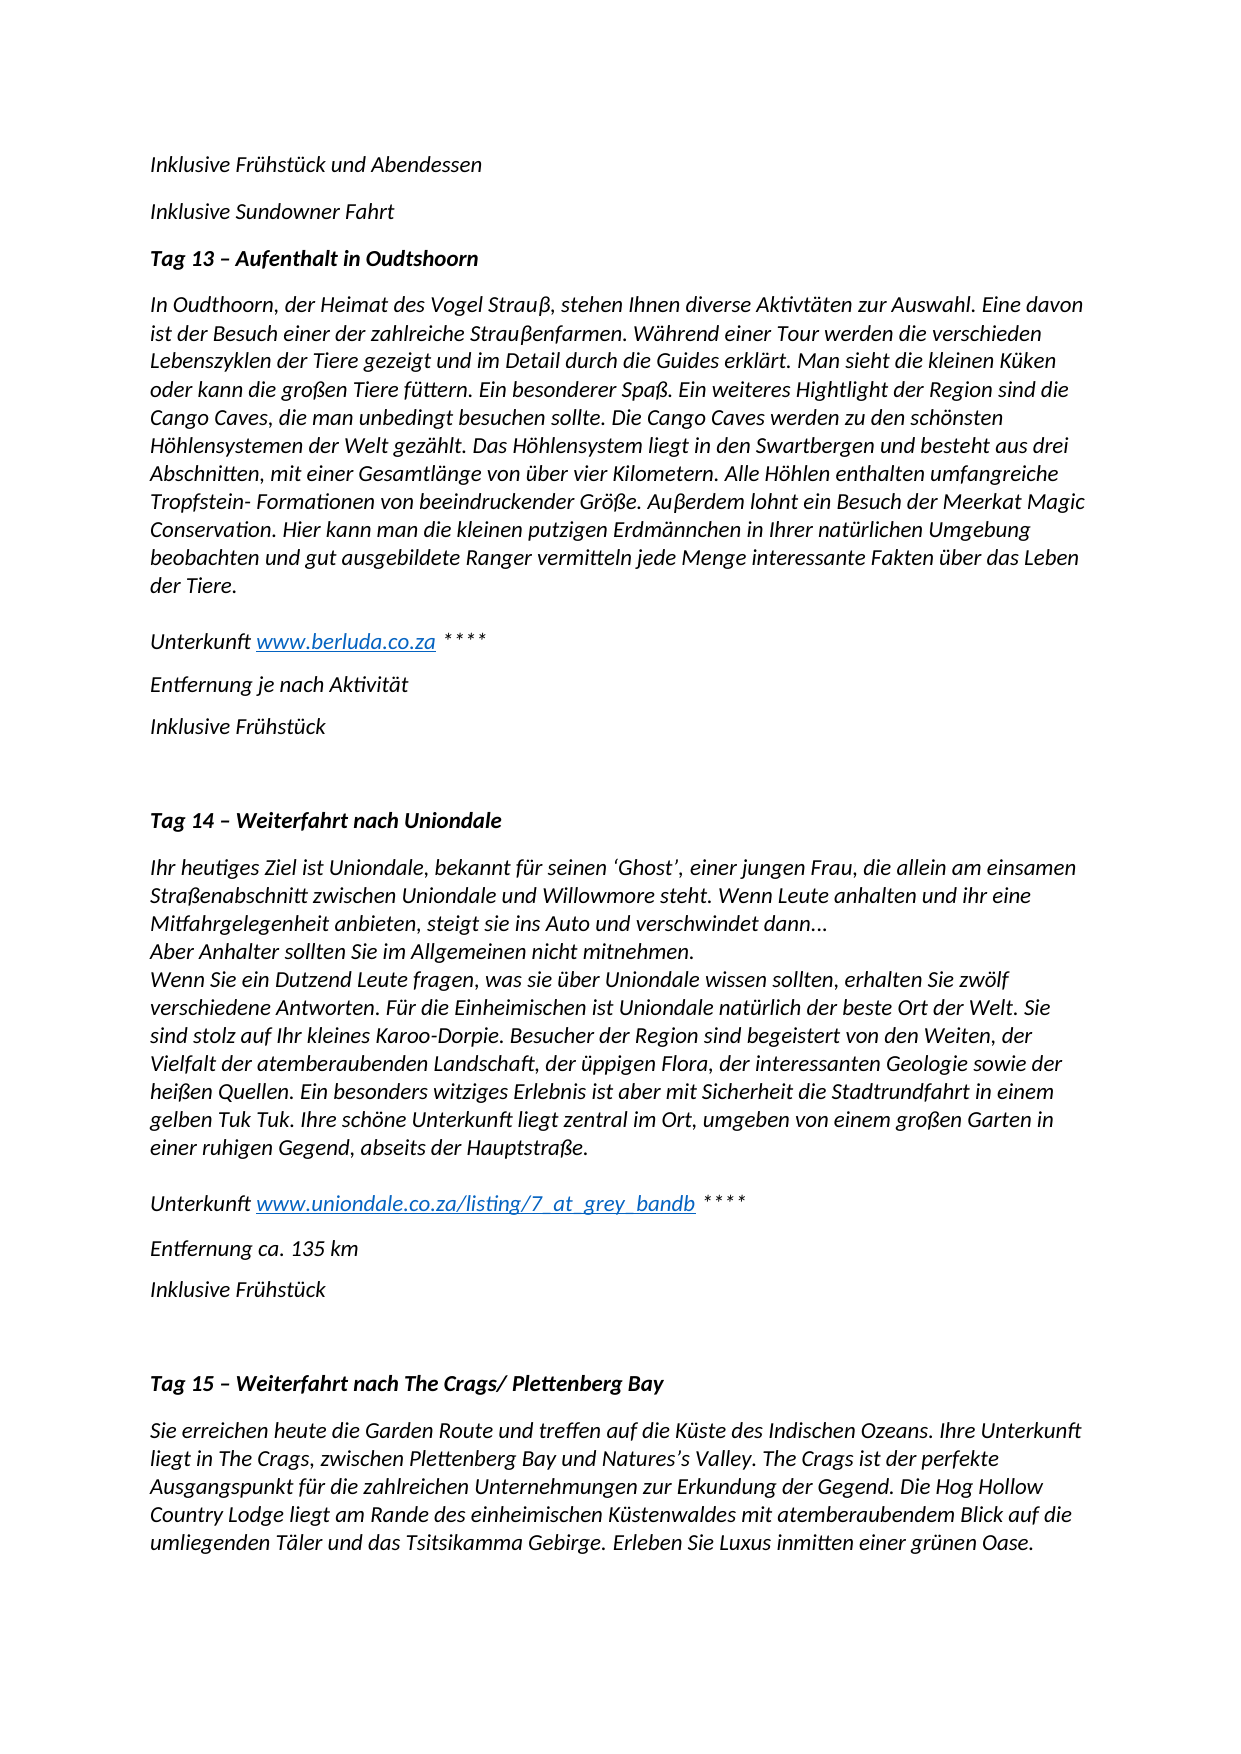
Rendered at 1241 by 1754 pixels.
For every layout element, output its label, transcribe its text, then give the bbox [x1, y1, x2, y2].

text Unterkunft www.uniondale.co.za/listing/7_at_grey_bandb **** [150, 1189, 1090, 1217]
text Inklusive Frühstück und Abendessen [150, 150, 1090, 178]
text Tag 13 – Aufenthalt in Oudtshoorn [150, 244, 1090, 272]
text Aber Anhalter sollten Sie im Allgemeinen nicht mitnehmen. [150, 937, 1090, 965]
text Inklusive Sundowner Fahrt [150, 197, 1090, 225]
text Wenn Sie ein Dutzend Leute fragen, was sie über Uniondale wissen sollten, erhalten Sie zwölf verschiedene Antworten. Für die Einheimischen ist Uniondale natürlich der beste Ort der Welt. Sie sind stolz auf Ihr kleines Karoo-Dorpie. Besucher der Region sind begeistert von den Weiten, der Vielfalt der atemberaubenden Landschaft, der üppigen Flora, der interessanten Geologie sowie der heißen Quellen. Ein besonders witziges Erlebnis ist aber mit Sicherheit die Stadtrundfahrt in einem gelben Tuk Tuk. Ihre schöne Unterkunft liegt zentral im Ort, umgeben von einem großen Garten in einer ruhigen Gegend, abseits der Hauptstraße. [150, 965, 1090, 1161]
text Inklusive Frühstück [150, 712, 1090, 740]
text In Oudthoorn, der Heimat des Vogel Strauβ, stehen Ihnen diverse Aktivtäten zur Auswahl. Eine davon ist der Besuch einer der zahlreiche Strauβenfarmen. Während einer Tour werden die verschieden Lebenszyklen der Tiere gezeigt und im Detail durch die Guides erklärt. Man sieht die kleinen Küken oder kann die großen Tiere füttern. Ein besonderer Spaß. Ein weiteres Hightlight der Region sind die Cango Caves, die man unbedingt besuchen sollte. Die Cango Caves werden zu den schönsten Höhlensystemen der Welt gezählt. Das Höhlensystem liegt in den Swartbergen und besteht aus drei Abschnitten, mit einer Gesamtlänge von über vier Kilometern. Alle Höhlen enthalten umfangreiche Tropfstein- Formationen von beeindruckender Größe. Auβerdem lohnt ein Besuch der Meerkat Magic Conservation. Hier kann man die kleinen putzigen Erdmännchen in Ihrer natürlichen Umgebung beobachten und gut ausgebildete Ranger vermitteln jede Menge interessante Fakten über das Leben der Tiere. [150, 291, 1090, 599]
text Entfernung ca. 135 km [150, 1234, 1090, 1262]
text Entfernung je nach Aktivität [150, 670, 1090, 698]
text Inklusive Frühstück [150, 1276, 1090, 1304]
text Sie erreichen heute die Garden Route und treffen auf die Küste des Indischen Ozeans. Ihre Unterkunft liegt in The Crags, zwischen Plettenberg Bay und Natures’s Valley. The Crags ist der perfekte Ausgangspunkt für die zahlreichen Unternehmungen zur Erkundung der Gegend. Die Hog Hollow Country Lodge liegt am Rande des einheimischen Küstenwaldes mit atemberaubendem Blick auf die umliegenden Täler und das Tsitsikamma Gebirge. Erleben Sie Luxus inmitten einer grünen Oase. [150, 1416, 1090, 1556]
text Unterkunft www.berluda.co.za **** [150, 627, 1090, 655]
text Tag 14 – Weiterfahrt nach Uniondale [150, 806, 1090, 834]
text Tag 15 – Weiterfahrt nach The Crags/ Plettenberg Bay [150, 1369, 1090, 1397]
text Ihr heutiges Ziel ist Uniondale, bekannt für seinen ‘Ghost’, einer jungen Frau, die allein am einsamen Straßenabschnitt zwischen Uniondale und Willowmore steht. Wenn Leute anhalten und ihr eine Mitfahrgelegenheit anbieten, steigt sie ins Auto und verschwindet dann... [150, 853, 1090, 937]
